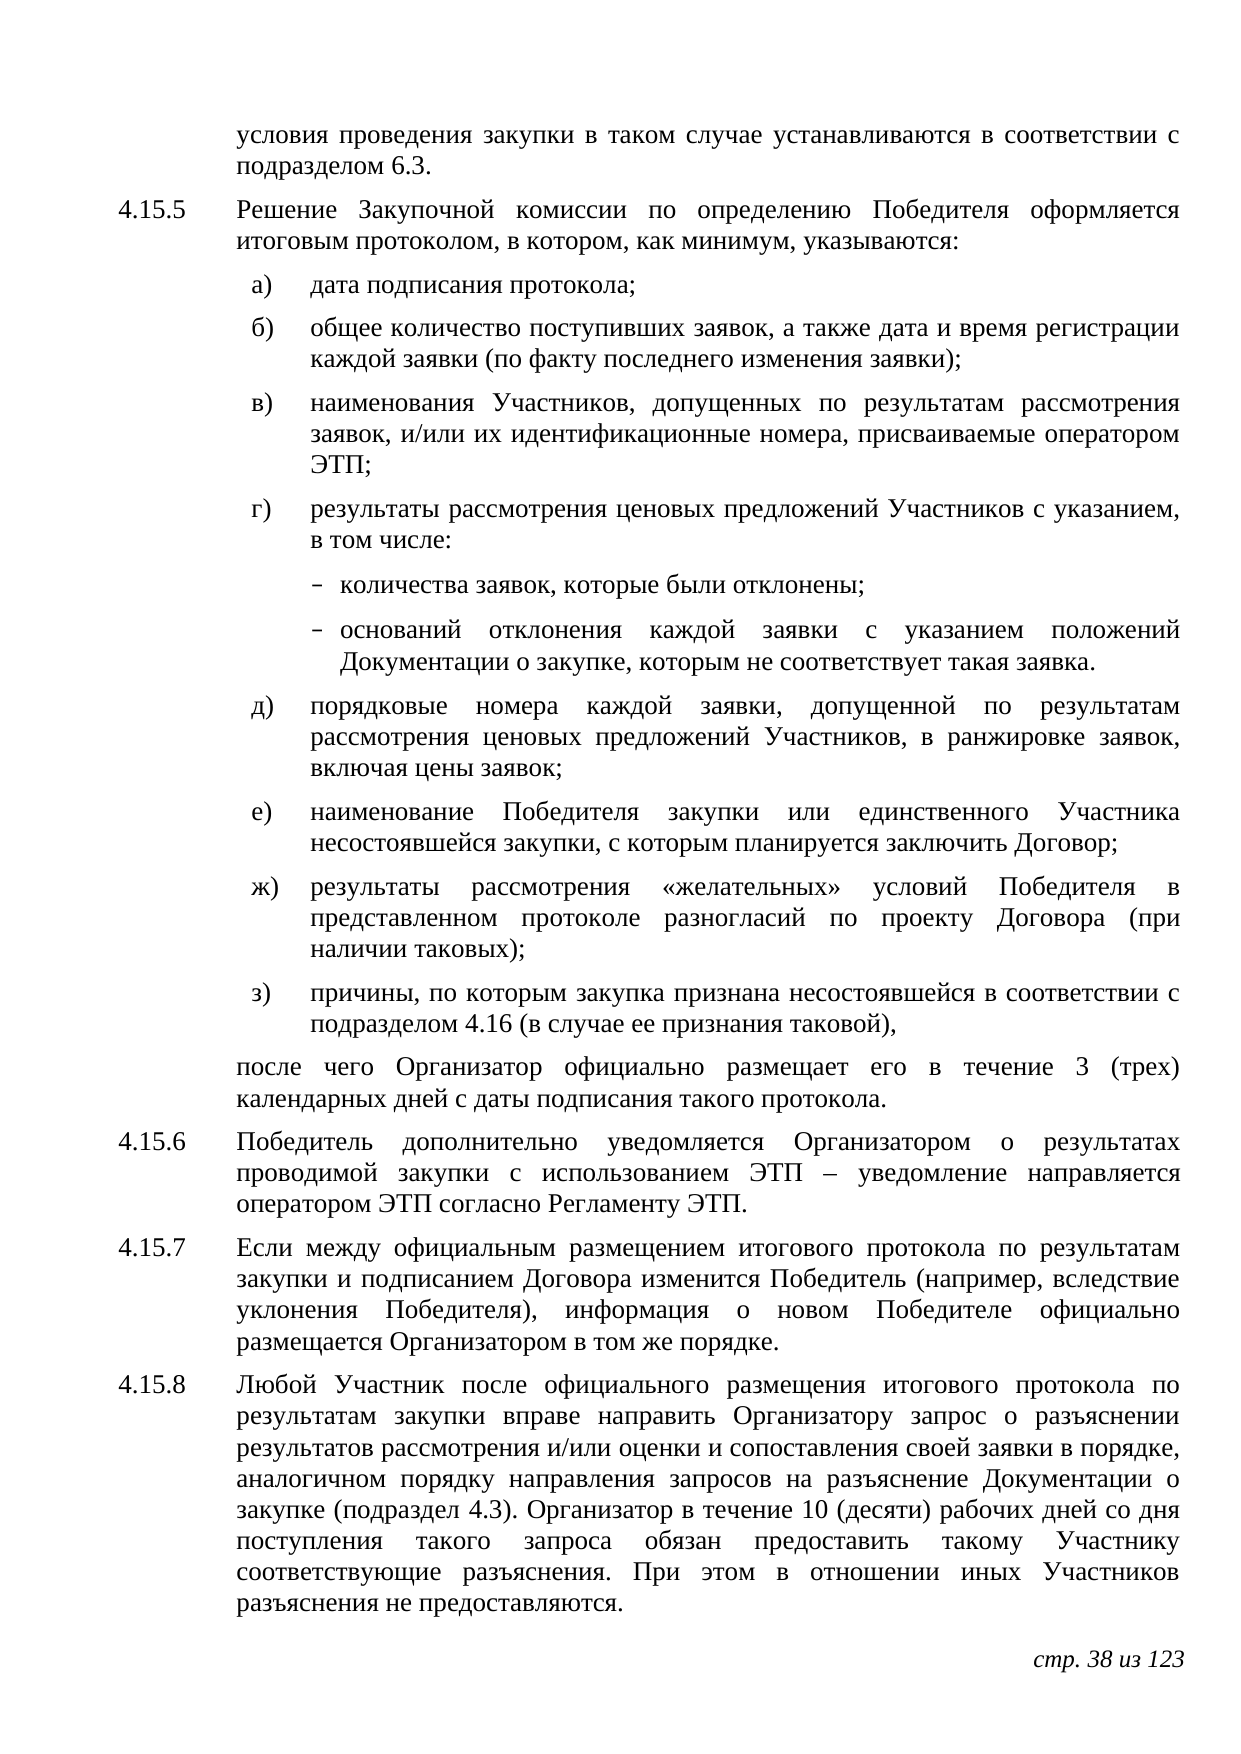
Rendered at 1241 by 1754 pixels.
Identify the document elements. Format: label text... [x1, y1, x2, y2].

list после чего Организатор официально размещает его в течение 3 (трех) календарных дней с даты подписания такого протокола. [236, 1051, 1181, 1113]
text результаты рассмотрения «желательных» условий Победителя в представленном протоколе разногласий по проекту Договора (при наличии таковых); [251, 870, 1181, 963]
text наименования Участников, допущенных по результатам рассмотрения заявок, и/или их идентификационные номера, присваиваемые оператором ЭТП; [251, 386, 1181, 479]
list оснований отклонения каждой заявки с указанием положений Документации о закупке, которым не соответствует такая заявка. [310, 612, 1181, 677]
text Если между официальным размещением итогового протокола по результатам закупки и подписанием Договора изменится Победитель (например, вследствие уклонения Победителя), информация о новом Победителе официально размещается Организатором в том же порядке. [118, 1231, 1181, 1356]
text Любой Участник после официального размещения итогового протокола по результатам закупки вправе направить Организатору запрос о разъяснении результатов рассмотрения и/или оценки и сопоставления своей заявки в порядке, аналогичном порядку направления запросов на разъяснение Документации о закупке (подраздел 4.3). Организатор в течение 10 (десяти) рабочих дней со дня поступления такого запроса обязан предоставить такому Участнику соответствующие разъяснения. При этом в отношении иных Участников разъяснения не предоставляются. [118, 1368, 1181, 1617]
text дата подписания протокола; [251, 268, 1181, 299]
list количества заявок, которые были отклонены; [310, 567, 1181, 600]
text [118, 118, 1181, 180]
text результаты рассмотрения ценовых предложений Участников с указанием, в том числе: [251, 492, 1181, 554]
text порядковые номера каждой заявки, допущенной по результатам рассмотрения ценовых предложений Участников, в ранжировке заявок, включая цены заявок; [251, 689, 1181, 782]
text Решение Закупочной комиссии по определению Победителя оформляется итоговым протоколом, в котором, как минимум, указываются: [118, 193, 1181, 255]
text общее количество поступивших заявок, а также дата и время регистрации каждой заявки (по факту последнего изменения заявки); [251, 311, 1181, 374]
text Победитель дополнительно уведомляется Организатором о результатах проводимой закупки с использованием ЭТП – уведомление направляется оператором ЭТП согласно Регламенту ЭТП. [118, 1125, 1181, 1219]
text причины, по которым закупка признана несостоявшейся в соответствии с подразделом 4.16 (в случае ее признания таковой), [251, 976, 1181, 1038]
text наименование Победителя закупки или единственного Участника несостоявшейся закупки, с которым планируется заключить Договор; [251, 795, 1181, 857]
